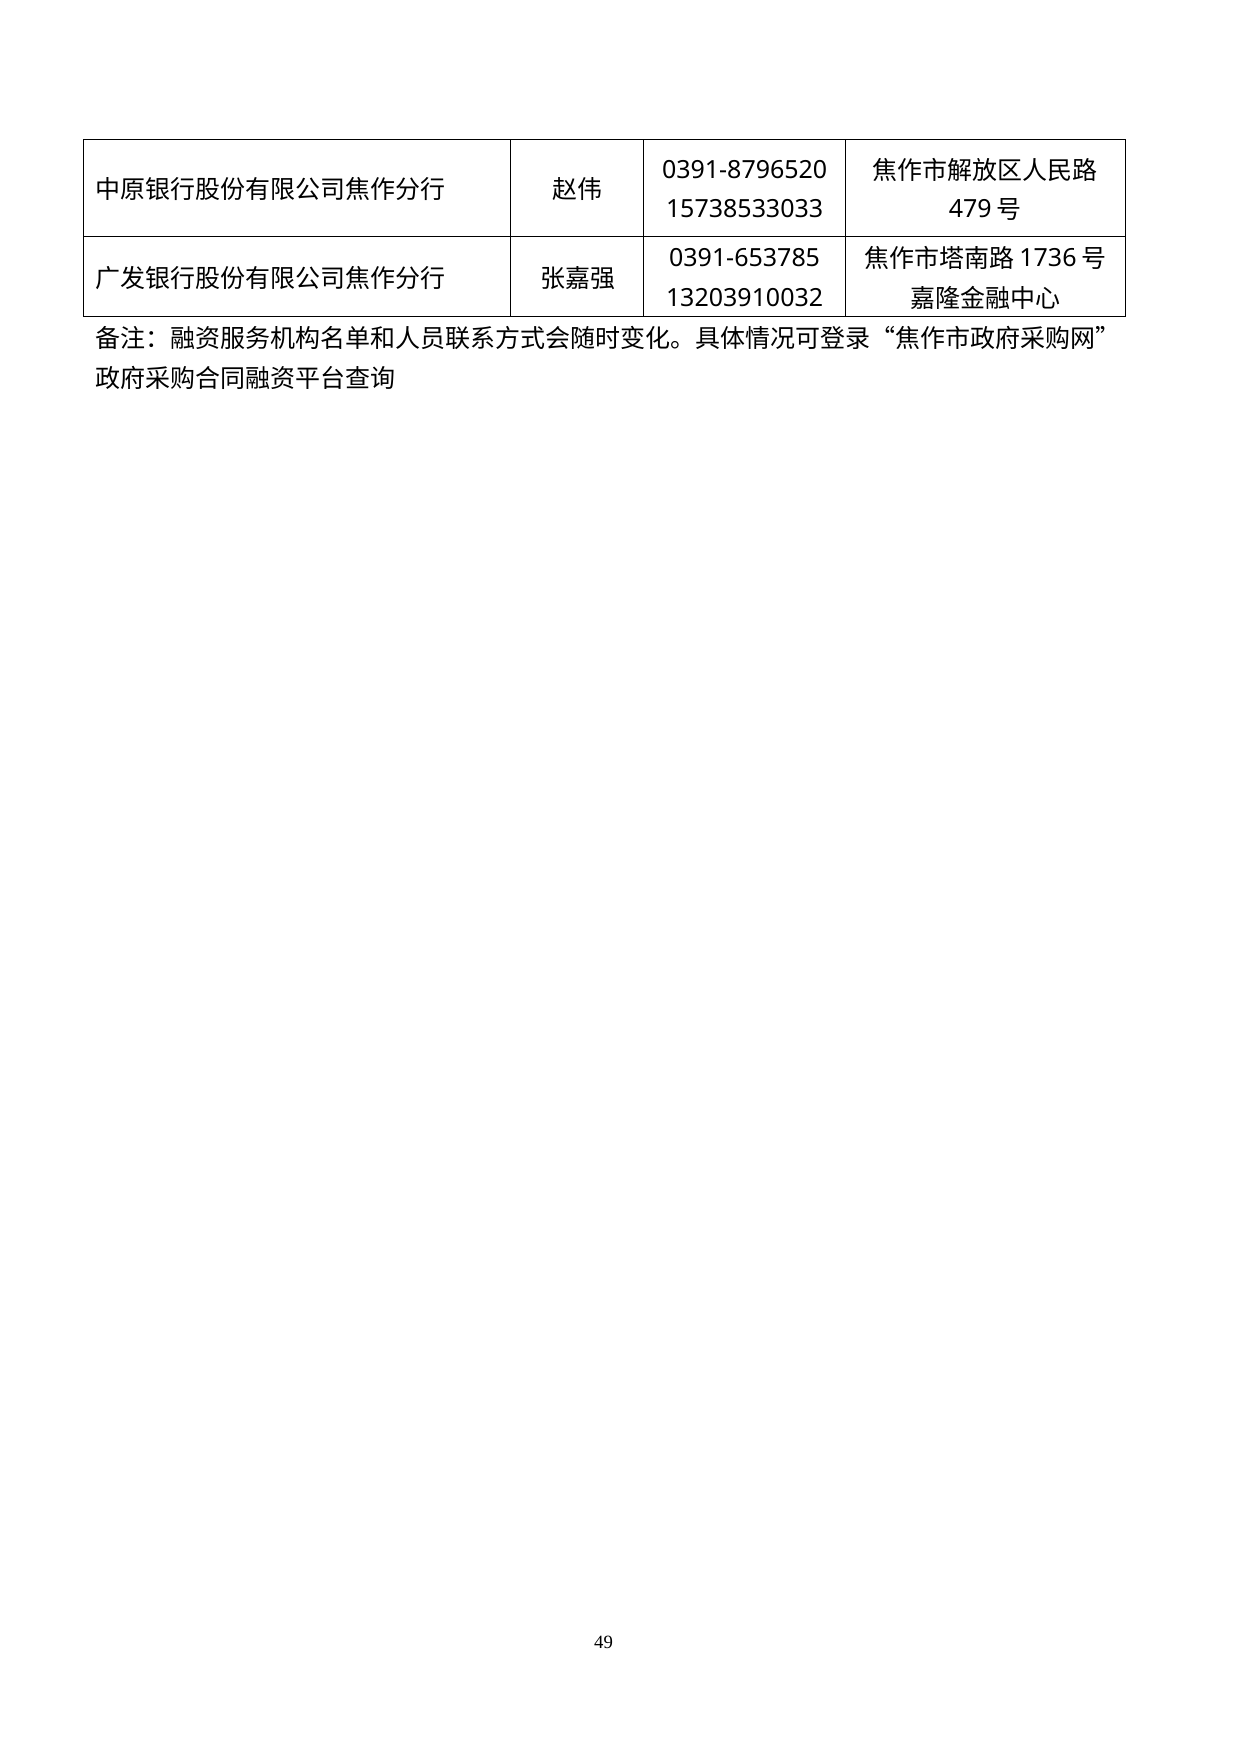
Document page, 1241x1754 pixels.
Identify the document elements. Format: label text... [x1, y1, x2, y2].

table_cell 赵伟 [511, 140, 643, 236]
table_cell 广发银行股份有限公司焦作分行 [84, 237, 510, 316]
table_cell 中原银行股份有限公司焦作分行 [84, 140, 510, 236]
table_cell 张嘉强 [511, 237, 643, 316]
text 备注：融资服务机构名单和人员联系方式会随时变化。具体情况可登录“焦作市政府采购网”政府采购合同融资平台查询 [95, 317, 1124, 396]
table_cell 0391-8796520 15738533033 [644, 140, 845, 236]
table_cell 焦作市解放区人民路479号 [846, 140, 1125, 236]
